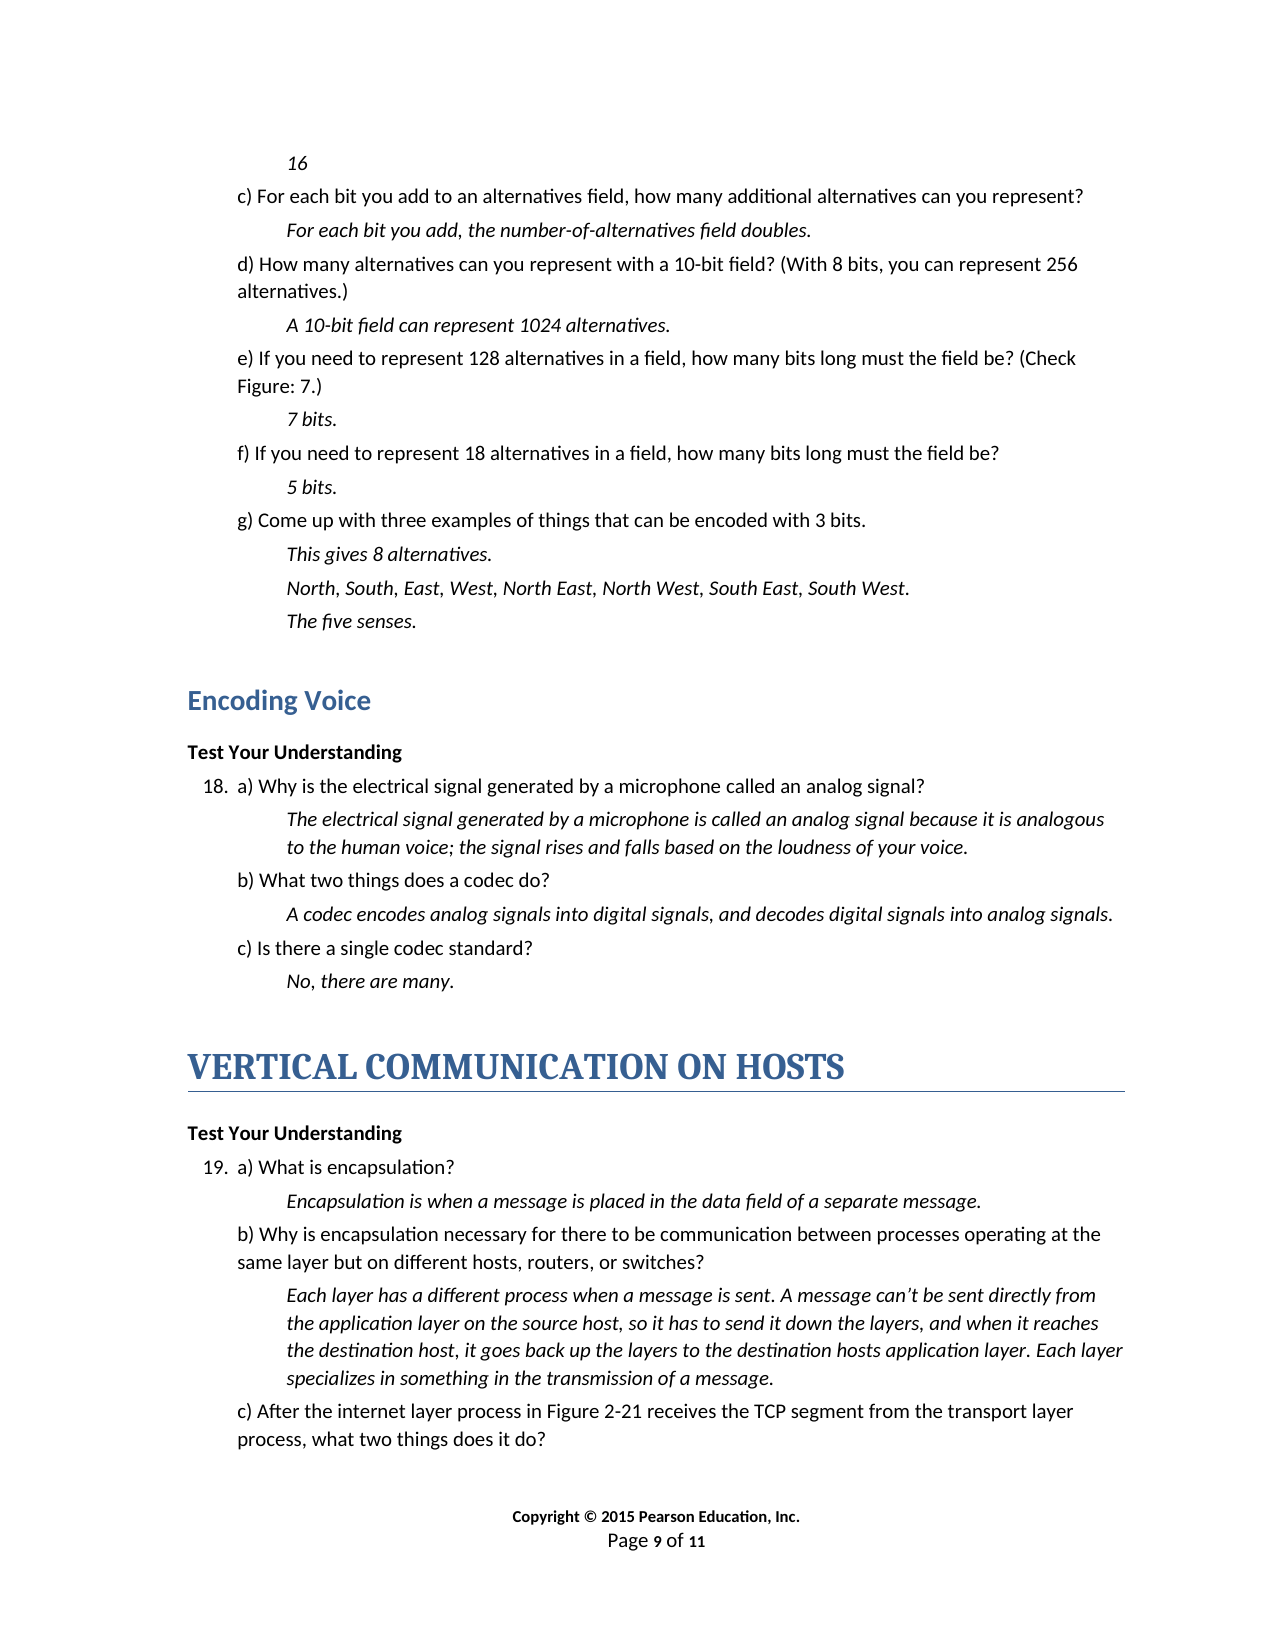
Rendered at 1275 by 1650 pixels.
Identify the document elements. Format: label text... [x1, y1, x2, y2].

text c) For each bit you add to an alternatives field, how many additional alternatives can you represent? [187, 184, 1125, 209]
text A 10-bit field can represent 1024 alternatives. [286, 312, 1125, 337]
text Each layer has a different process when a message is sent. A message can’t be sent directly from the application layer on the source host, so it has to send it down the layers, and when it reaches the destination host, it goes back up the layers to the destination hosts application layer. Each layer specializes in something in the transmission of a message. [286, 1283, 1125, 1390]
text f) If you need to represent 18 alternatives in a field, how many bits long must the field be? [187, 440, 1125, 466]
text b) What two things does a codec do? [187, 868, 1125, 893]
text c) After the internet layer process in Figure 2-21 receives the TCP segment from the transport layer process, what two things does it do? [187, 1398, 1125, 1451]
text e) If you need to represent 128 alternatives in a field, how many bits long must the field be? (Check Figure: 7.) [187, 346, 1125, 398]
text g) Come up with three examples of things that can be encoded with 3 bits. [187, 508, 1125, 533]
text For each bit you add, the number-of-alternatives field doubles. [286, 217, 1125, 243]
text 16 [286, 150, 1125, 175]
text Encapsulation is when a message is placed in the data field of a separate message. [286, 1188, 1125, 1213]
text 7 bits. [286, 407, 1125, 432]
text 18. a) Why is the electrical signal generated by a microphone called an analog signal? [187, 773, 1125, 798]
text No, there are many. [286, 968, 1125, 994]
subtitle Encoding Voice [187, 682, 1125, 718]
text d) How many alternatives can you represent with a 10-bit field? (With 8 bits, you can represent 256 alternatives.) [187, 251, 1125, 304]
text The electrical signal generated by a microphone is called an analog signal because it is analogous to the human voice; the signal rises and falls based on the loudness of your voice. [286, 807, 1125, 859]
text c) Is there a single codec standard? [187, 935, 1125, 960]
text b) Why is encapsulation necessary for there to be communication between processes operating at the same layer but on different hosts, routers, or switches? [187, 1222, 1125, 1274]
text Test Your Understanding [187, 739, 1125, 765]
text 5 bits. [286, 474, 1125, 499]
subtitle VERTICAL COMMUNICATION ON HOSTS [187, 1046, 1125, 1092]
text The five senses. [286, 608, 1125, 634]
text Test Your Understanding [187, 1121, 1125, 1146]
text North, South, East, West, North East, North West, South East, South West. [286, 575, 1125, 600]
text A codec encodes analog signals into digital signals, and decodes digital signals into analog signals. [286, 901, 1125, 927]
text 19. a) What is encapsulation? [187, 1154, 1125, 1180]
text This gives 8 alternatives. [286, 541, 1125, 567]
